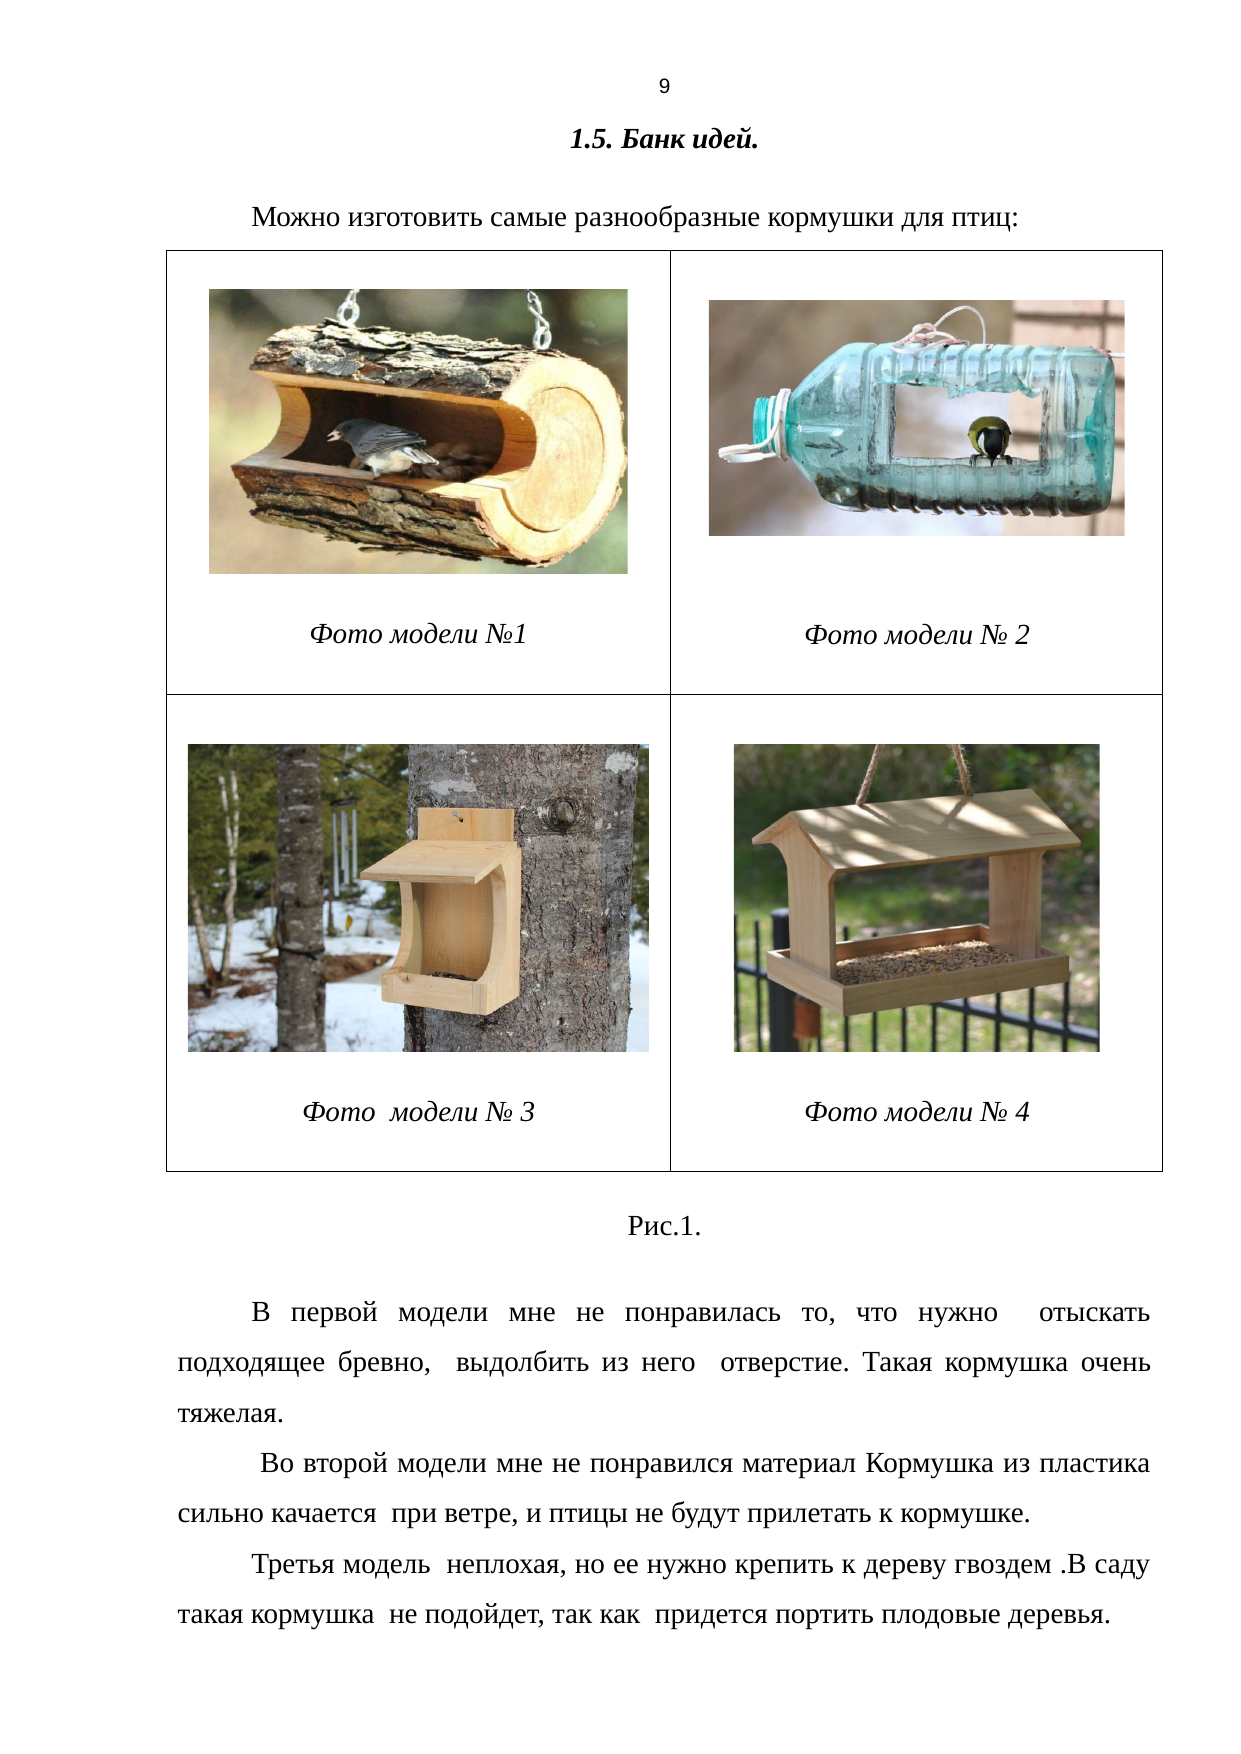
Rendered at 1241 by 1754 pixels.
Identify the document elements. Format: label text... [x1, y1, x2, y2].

table_header Фото модели № 2 [671, 251, 1162, 693]
picture [187, 744, 649, 1052]
picture [209, 289, 628, 574]
subtitle 1.5. Банк идей. [177, 122, 1152, 155]
picture [733, 744, 1100, 1052]
table_header Фото модели №1 [167, 251, 670, 693]
table_cell Фото модели № 4 [671, 695, 1162, 1171]
text Во второй модели мне не понравился материал Кормушка из пластика сильно качается при ветре, и птицы не будут прилетать к кормушке. [177, 1445, 1152, 1529]
table_cell Фото модели № 3 [167, 695, 670, 1171]
text Можно изготовить самые разнообразные кормушки для птиц: [177, 199, 1152, 233]
text Рис.1. [177, 1208, 1152, 1241]
text В первой модели мне не понравилась то, что нужно отыскать подходящее бревно, выдолбить из него отверстие. Такая кормушка очень тяжелая. [177, 1294, 1152, 1428]
text Третья модель неплохая, но ее нужно крепить к дереву гвоздем .В саду такая кормушка не подойдет, так как придется портить плодовые деревья. [177, 1546, 1152, 1629]
picture [708, 300, 1125, 536]
